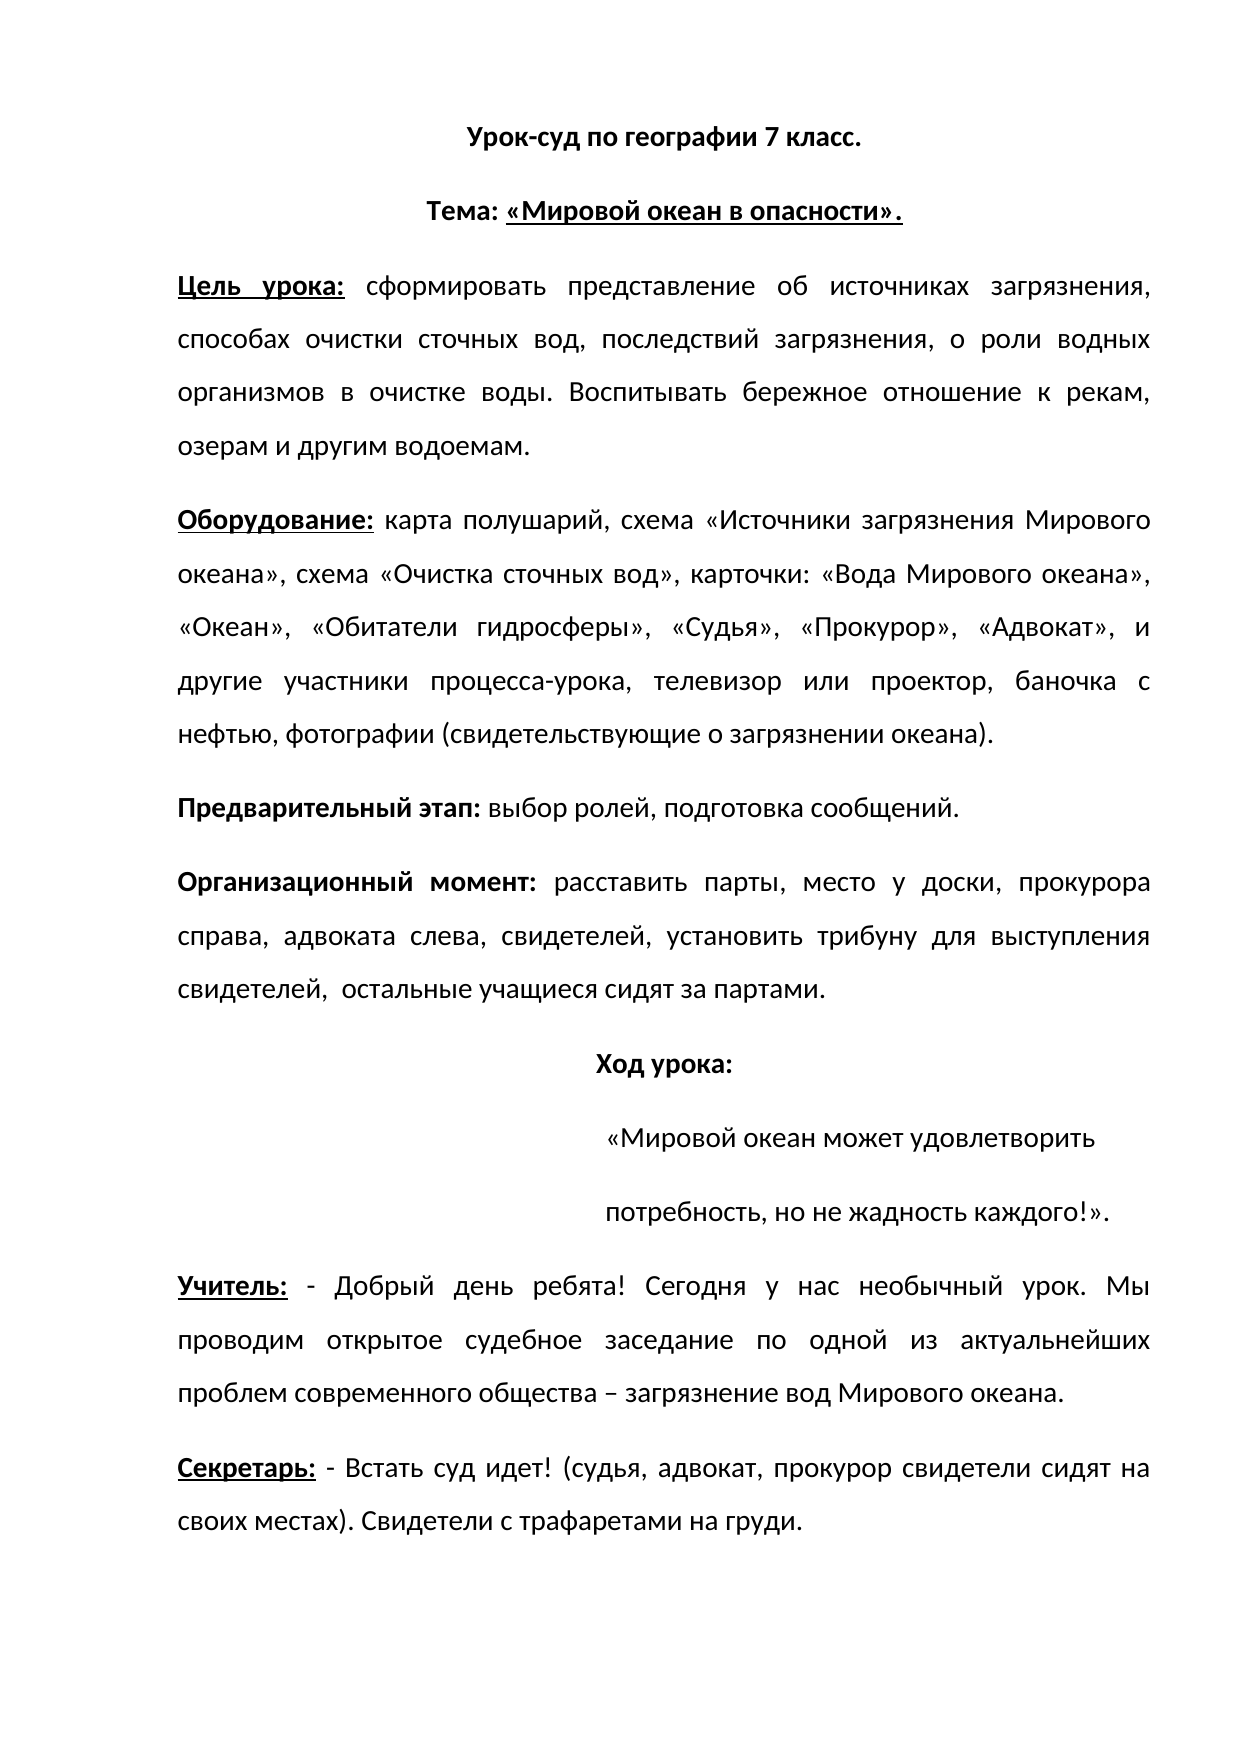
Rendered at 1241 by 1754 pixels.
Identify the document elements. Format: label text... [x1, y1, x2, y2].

text Секретарь: - Встать суд идет! (судья, адвокат, прокурор свидетели сидят на своих местах). Свидетели с трафаретами на груди. [177, 1449, 1152, 1538]
text Тема: «Мировой океан в опасности». [177, 192, 1152, 228]
text Организационный момент: расставить парты, место у доски, прокурора справа, адвоката слева, свидетелей, установить трибуну для выступления свидетелей, остальные учащиеся сидят за партами. [177, 863, 1152, 1006]
text Учитель: - Добрый день ребята! Сегодня у нас необычный урок. Мы проводим открытое судебное заседание по одной из актуальнейших проблем современного общества – загрязнение вод Мирового океана. [177, 1267, 1152, 1410]
text Оборудование: карта полушарий, схема «Источники загрязнения Мирового океана», схема «Очистка сточных вод», карточки: «Вода Мирового океана», «Океан», «Обитатели гидросферы», «Судья», «Прокурор», «Адвокат», и другие участники процесса-урока, телевизор или проектор, баночка с нефтью, фотографии (свидетельствующие о загрязнении океана). [177, 501, 1152, 751]
text Ход урока: [177, 1045, 1152, 1080]
text «Мировой океан может удовлетворить [177, 1119, 1152, 1154]
text Предварительный этап: выбор ролей, подготовка сообщений. [177, 789, 1152, 825]
text потребность, но не жадность каждого!». [177, 1193, 1152, 1229]
text Урок-суд по географии 7 класс. [177, 118, 1152, 154]
text Цель урока: сформировать представление об источниках загрязнения, способах очистки сточных вод, последствий загрязнения, о роли водных организмов в очистке воды. Воспитывать бережное отношение к рекам, озерам и другим водоемам. [177, 267, 1152, 463]
